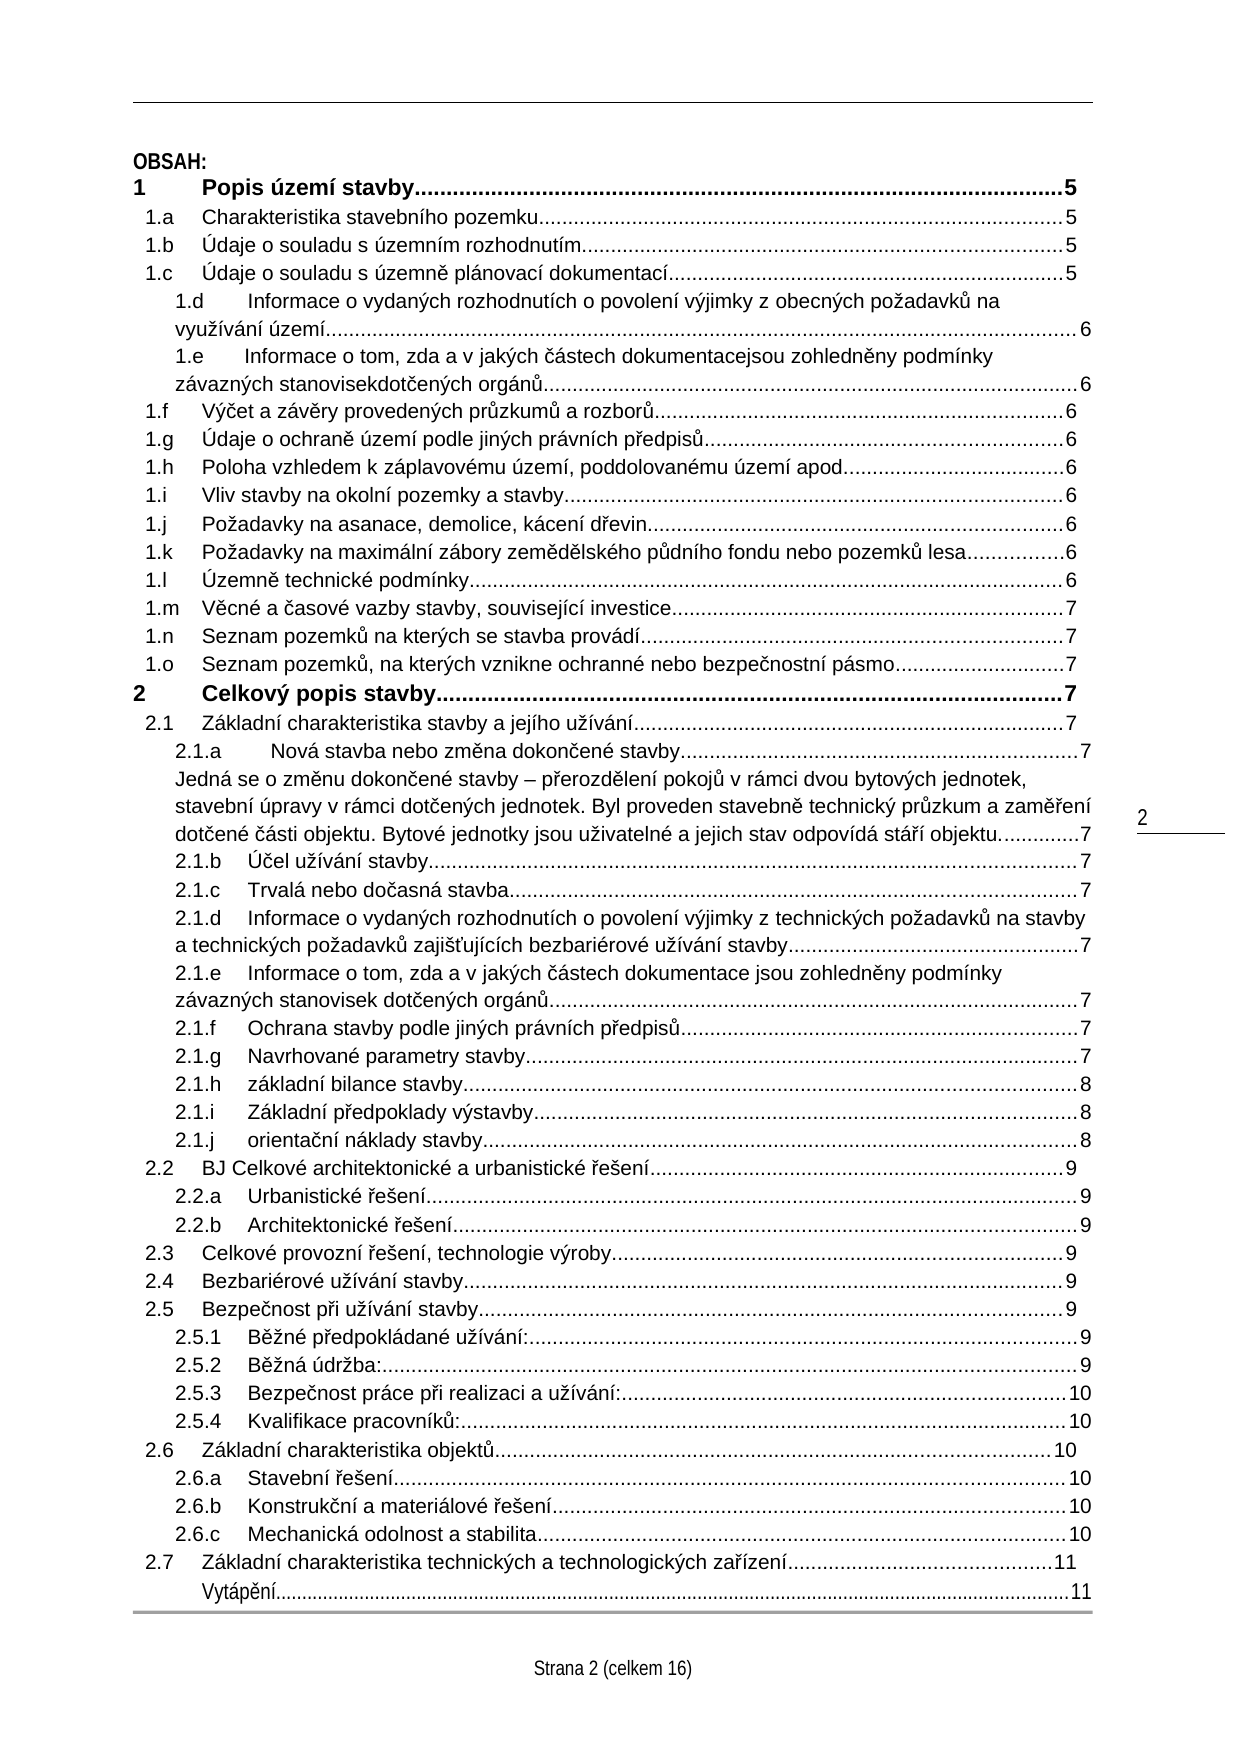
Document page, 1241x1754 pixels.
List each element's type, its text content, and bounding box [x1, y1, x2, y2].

text 2.1.j orientační náklady stavby 8 [175, 1128, 1093, 1152]
text 1.m Věcné a časové vazby stavby, související investice 7 [145, 596, 1093, 620]
text 2.2.b Architektonické řešení 9 [175, 1212, 1093, 1236]
text 2.1.b Účel užívání stavby 7 [175, 849, 1093, 873]
text 2.1.c Trvalá nebo dočasná stavba 7 [175, 877, 1093, 901]
text 2.5 Bezpečnost při užívání stavby 9 [145, 1297, 1093, 1321]
text 1.n Seznam pozemků na kterých se stavba provádí 7 [145, 624, 1093, 648]
text 2.5.3 Bezpečnost práce při realizaci a užívání: 10 [175, 1381, 1093, 1405]
text OBSAH: [133, 148, 1093, 174]
text 1.g Údaje o ochraně území podle jiných právních předpisů 6 [145, 427, 1093, 451]
text 2.2.a Urbanistické řešení 9 [175, 1184, 1093, 1208]
text 1.o Seznam pozemků, na kterých vznikne ochranné nebo bezpečnostní pásmo 7 [145, 652, 1093, 676]
text 2.1.h základní bilance stavby 8 [175, 1072, 1093, 1096]
text 1.e Informace o tom, zda a v jakých částech dokumentacejsou zohledněny podmínky závazných stanovisekdotčených orgánů 6 [175, 344, 1093, 395]
text 2.1 Základní charakteristika stavby a jejího užívání 7 [145, 711, 1093, 734]
text 1.a Charakteristika stavebního pozemku 5 [145, 204, 1093, 228]
text 2.1.d Informace o vydaných rozhodnutích o povolení výjimky z technických požadavků na stavby a technických požadavků zajišťujících bezbariérové užívání stavby 7 [175, 906, 1093, 957]
text 2 Celkový popis stavby 7 [133, 680, 1093, 706]
text 1.i Vliv stavby na okolní pozemky a stavby 6 [145, 483, 1093, 507]
text 2.7 Základní charakteristika technických a technologických zařízení 11 [145, 1550, 1093, 1574]
text 2.3 Celkové provozní řešení, technologie výroby 9 [145, 1241, 1093, 1264]
text 1.h Poloha vzhledem k záplavovému území, poddolovanému území apod. 6 [145, 455, 1093, 479]
text 2.6.a Stavební řešení 10 [175, 1466, 1093, 1489]
text 2.6.b Konstrukční a materiálové řešení 10 [175, 1494, 1093, 1518]
text 2.5.4 Kvalifikace pracovníků: 10 [175, 1409, 1093, 1433]
text 1.l Územně technické podmínky 6 [145, 568, 1093, 592]
text 1.k Požadavky na maximální zábory zemědělského půdního fondu nebo pozemků lesa 6 [145, 539, 1093, 563]
text 2.6.c Mechanická odolnost a stabilita 10 [175, 1522, 1093, 1546]
text 1.d Informace o vydaných rozhodnutích o povolení výjimky z obecných požadavků na využívání území 6 [175, 289, 1093, 340]
text 2.6 Základní charakteristika objektů 10 [145, 1437, 1093, 1461]
text 2.1.g Navrhované parametry stavby 7 [175, 1044, 1093, 1068]
text 1.c Údaje o souladu s územně plánovací dokumentací 5 [145, 261, 1093, 285]
text 2.4 Bezbariérové užívání stavby 9 [145, 1269, 1093, 1293]
text 2.2 BJ Celkové architektonické a urbanistické řešení 9 [145, 1156, 1093, 1180]
text 1 Popis území stavby 5 [133, 174, 1093, 200]
text 1.b Údaje o souladu s územním rozhodnutím 5 [145, 233, 1093, 257]
text 2.5.2 Běžná údržba: 9 [175, 1353, 1093, 1377]
text Jedná se o změnu dokončené stavby – přerozdělení pokojů v rámci dvou bytových jednotek, stavební úpravy v rámci dotčených jednotek. Byl proveden stavebně technický průzkum a zaměření dotčené části objektu. Bytové jednotky jsou uživatelné a jejich stav odpovídá stáří objektu. 7 [175, 767, 1093, 846]
text 2.1.f Ochrana stavby podle jiných právních předpisů 7 [175, 1016, 1093, 1039]
text 1.j Požadavky na asanace, demolice, kácení dřevin. 6 [145, 511, 1093, 535]
text 2.5.1 Běžné předpokládané užívání: 9 [175, 1325, 1093, 1349]
text Vytápění 11 [202, 1578, 1093, 1604]
text 2.1.i Základní předpoklady výstavby 8 [175, 1100, 1093, 1124]
text 2.1.a Nová stavba nebo změna dokončené stavby 7 [175, 739, 1093, 763]
text 2.1.e Informace o tom, zda a v jakých částech dokumentace jsou zohledněny podmínky závazných stanovisek dotčených orgánů 7 [175, 961, 1093, 1012]
text 1.f Výčet a závěry provedených průzkumů a rozborů 6 [145, 399, 1093, 423]
